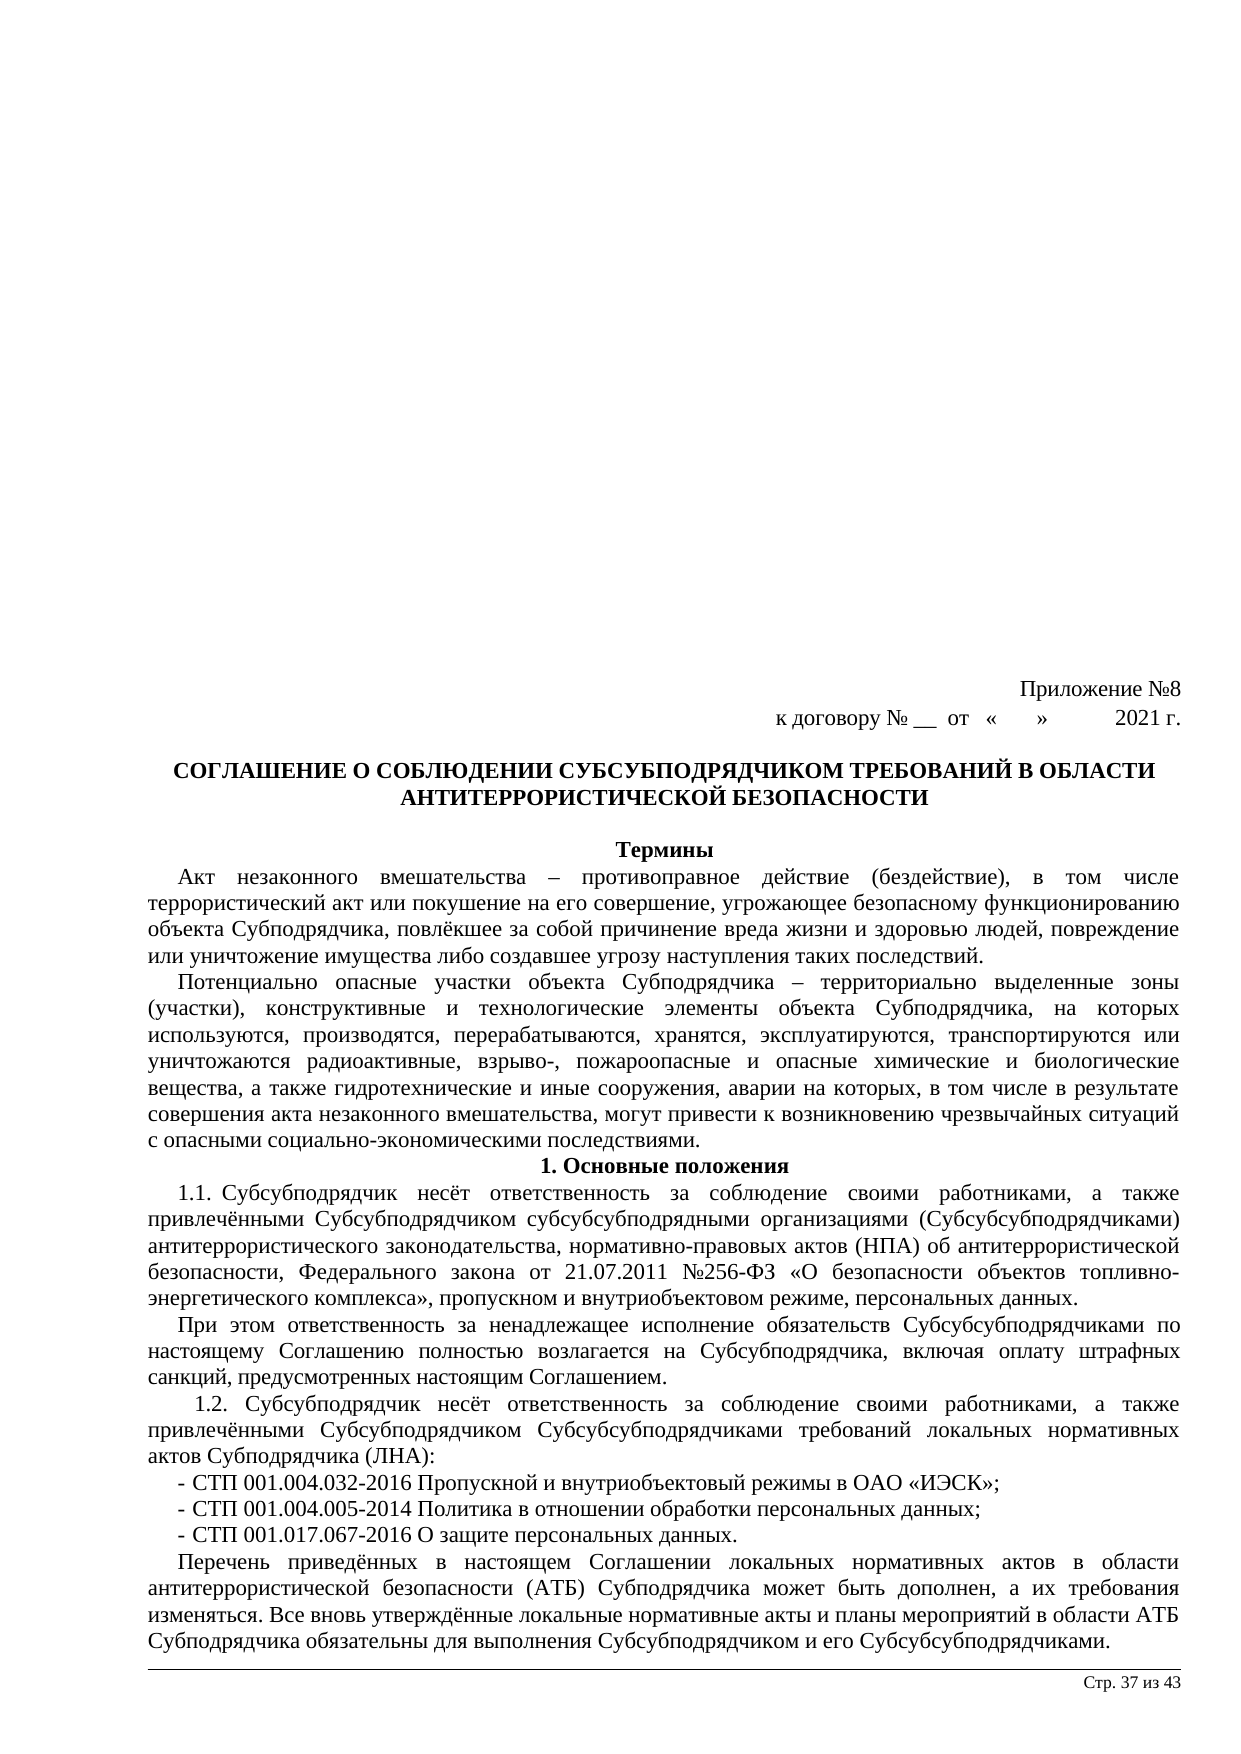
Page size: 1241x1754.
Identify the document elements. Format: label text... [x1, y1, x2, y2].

text При этом ответственность за ненадлежащее исполнение обязательств Субсубсубподрядчиками по настоящему Соглашению полностью возлагается на Субсубподрядчика, включая оплату штрафных санкций, предусмотренных настоящим Соглашением. [148, 1311, 1181, 1390]
text Перечень приведённых в настоящем Соглашении локальных нормативных актов в области антитеррористической безопасности (АТБ) Субподрядчика может быть дополнен, а их требования изменяться. Все вновь утверждённые локальные нормативные акты и планы мероприятий в области АТБ Субподрядчика обязательны для выполнения Субсубподрядчиком и его Субсубсубподрядчиками. [148, 1548, 1181, 1653]
text к договору № __ от « » 2021 г. [223, 702, 1181, 731]
text 1.1. Субсубподрядчик несёт ответственность за соблюдение своими работниками, а также привлечёнными Субсубподрядчиком субсубсубподрядными организациями (Субсубсубподрядчиками) антитеррористического законодательства, нормативно-правовых актов (НПА) об антитеррористической безопасности, Федерального закона от 21.07.2011 №256-ФЗ «О безопасности объектов топливно-энергетического комплекса», пропускном и внутриобъектовом режиме, персональных данных. [148, 1179, 1181, 1311]
text - СТП 001.004.032-2016 Пропускной и внутриобъектовый режимы в ОАО «ИЭСК»; [148, 1469, 1181, 1495]
text 1. Основные положения [148, 1153, 1181, 1179]
text 1.2. Субсубподрядчик несёт ответственность за соблюдение своими работниками, а также привлечёнными Субсубподрядчиком Субсубсубподрядчиками требований локальных нормативных актов Субподрядчика (ЛНА): [148, 1390, 1181, 1469]
text Термины [148, 836, 1181, 863]
text Акт незаконного вмешательства – противоправное действие (бездействие), в том числе террористический акт или покушение на его совершение, угрожающее безопасному функционированию объекта Субподрядчика, повлёкшее за собой причинение вреда жизни и здоровью людей, повреждение или уничтожение имущества либо создавшее угрозу наступления таких последствий. [148, 863, 1181, 968]
text - СТП 001.017.067-2016 О защите персональных данных. [148, 1522, 1181, 1548]
text Потенциально опасные участки объекта Субподрядчика – территориально выделенные зоны (участки), конструктивные и технологические элементы объекта Субподрядчика, на которых используются, производятся, перерабатываются, хранятся, эксплуатируются, транспортируются или уничтожаются радиоактивные, взрыво-, пожароопасные и опасные химические и биологические вещества, а также гидротехнические и иные сооружения, аварии на которых, в том числе в результате совершения акта незаконного вмешательства, могут привести к возникновению чрезвычайных ситуаций с опасными социально-экономическими последствиями. [148, 968, 1181, 1153]
text - СТП 001.004.005-2014 Политика в отношении обработки персональных данных; [148, 1495, 1181, 1522]
text Приложение №8 [223, 674, 1181, 702]
text Соглашение о соблюдении СУБСУБПОДРЯДЧИКОМ требований в области Антитеррористической безопасности [148, 757, 1181, 810]
